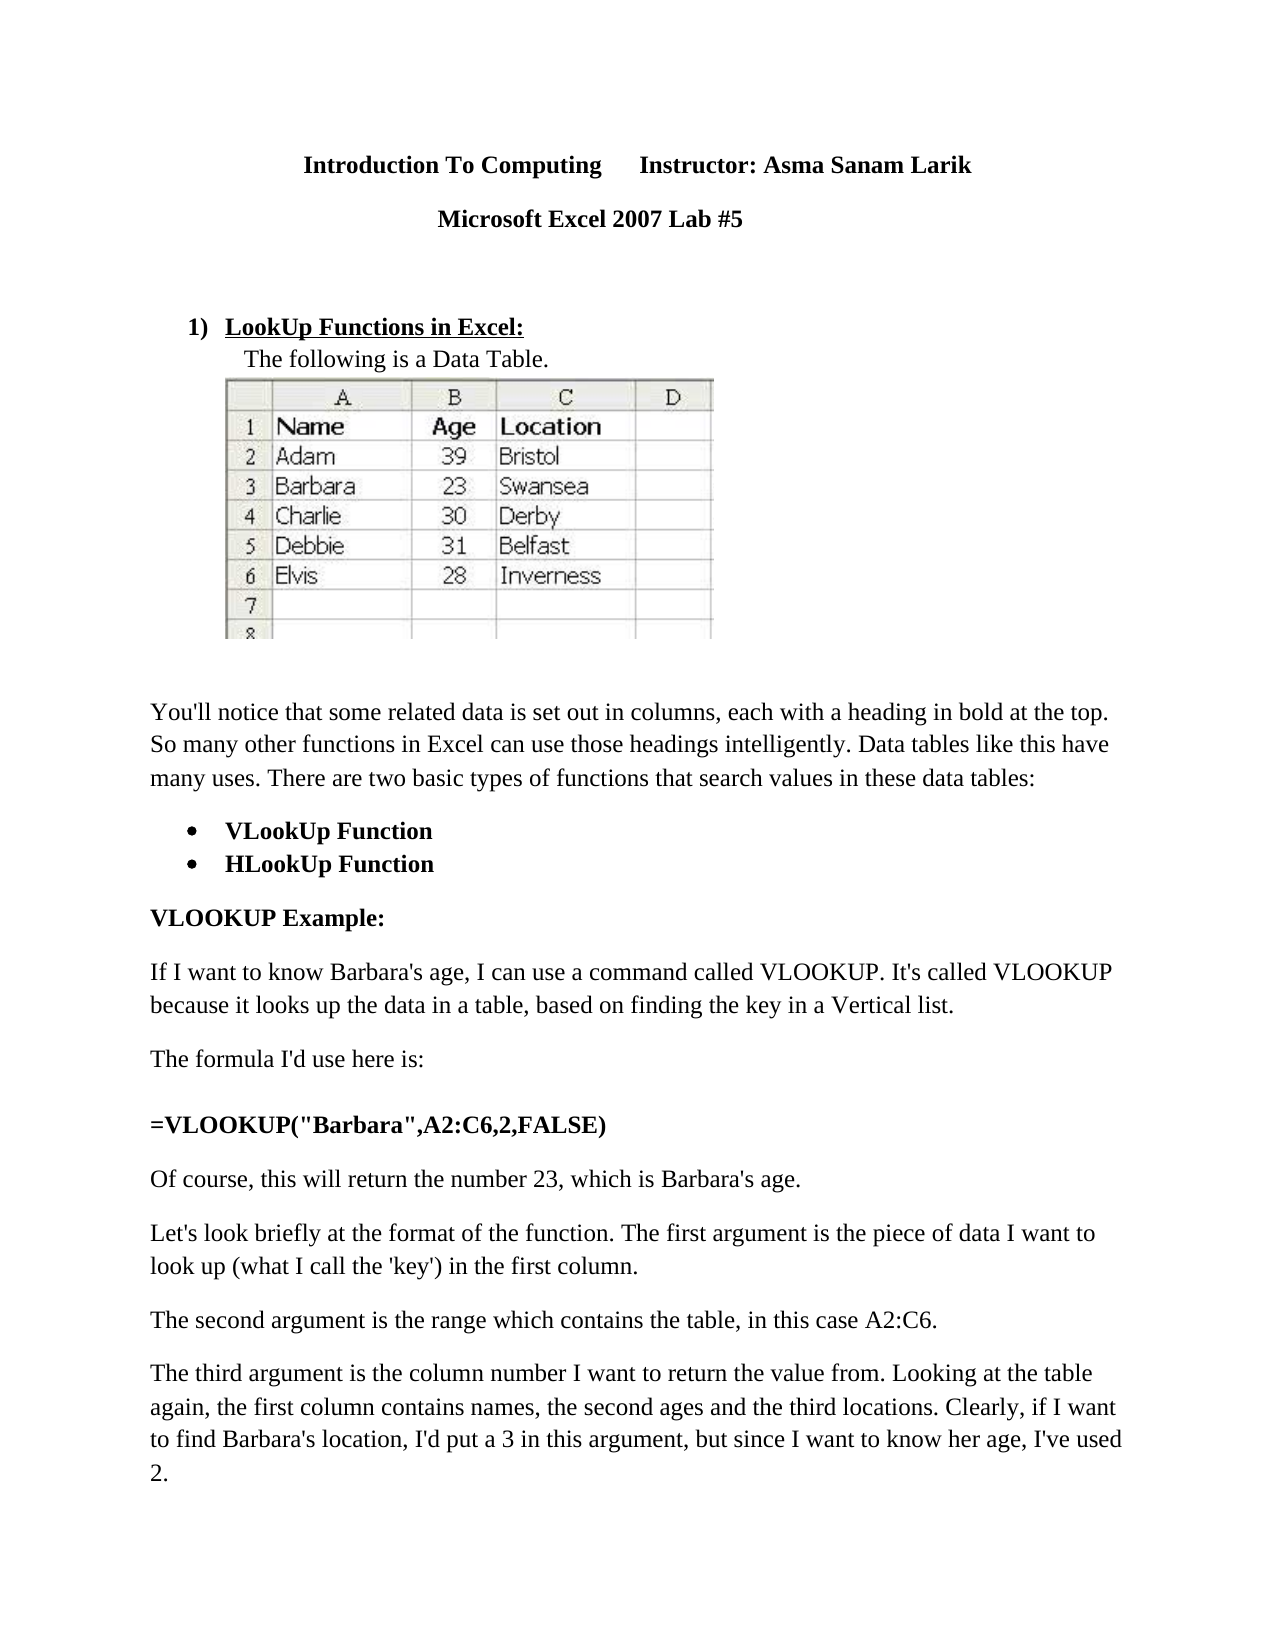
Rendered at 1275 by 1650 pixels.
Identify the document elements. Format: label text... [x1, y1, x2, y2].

list HLookUp Function [187, 849, 1125, 878]
text You'll notice that some related data is set out in columns, each with a heading in bold at the top. So many other functions in Excel can use those headings intelligently. Data tables like this have many uses. There are two basic types of functions that search values in these data tables: [150, 697, 1125, 791]
text The second argument is the range which contains the table, in this case A2:C6. [150, 1305, 1125, 1333]
text VLOOKUP Example: [150, 903, 1125, 932]
text The formula I'd use here is: =VLOOKUP("Barbara",A2:C6,2,FALSE) [150, 1044, 1125, 1139]
text Introduction To Computing Instructor: Asma Sanam Larik [150, 150, 1125, 179]
text Microsoft Excel 2007 Lab #5 [150, 204, 1125, 233]
picture [225, 377, 714, 639]
text Of course, this will return the number 23, which is Barbara's age. [150, 1164, 1125, 1193]
text The third argument is the column number I want to return the value from. Looking at the table again, the first column contains names, the second ages and the third locations. Clearly, if I want to find Barbara's location, I'd put a 3 in this argument, but since I want to know her age, I've used 2. [150, 1358, 1125, 1486]
text If I want to know Barbara's age, I can use a command called VLOOKUP. It's called VLOOKUP because it looks up the data in a table, based on finding the key in a Vertical list. [150, 957, 1125, 1019]
list The following is a Data Table. [225, 344, 1125, 373]
text Let's look briefly at the format of the function. The first argument is the piece of data I want to look up (what I call the 'key') in the first column. [150, 1218, 1125, 1279]
list LookUp Functions in Excel: [187, 312, 1125, 340]
list VLookUp Function [187, 816, 1125, 845]
